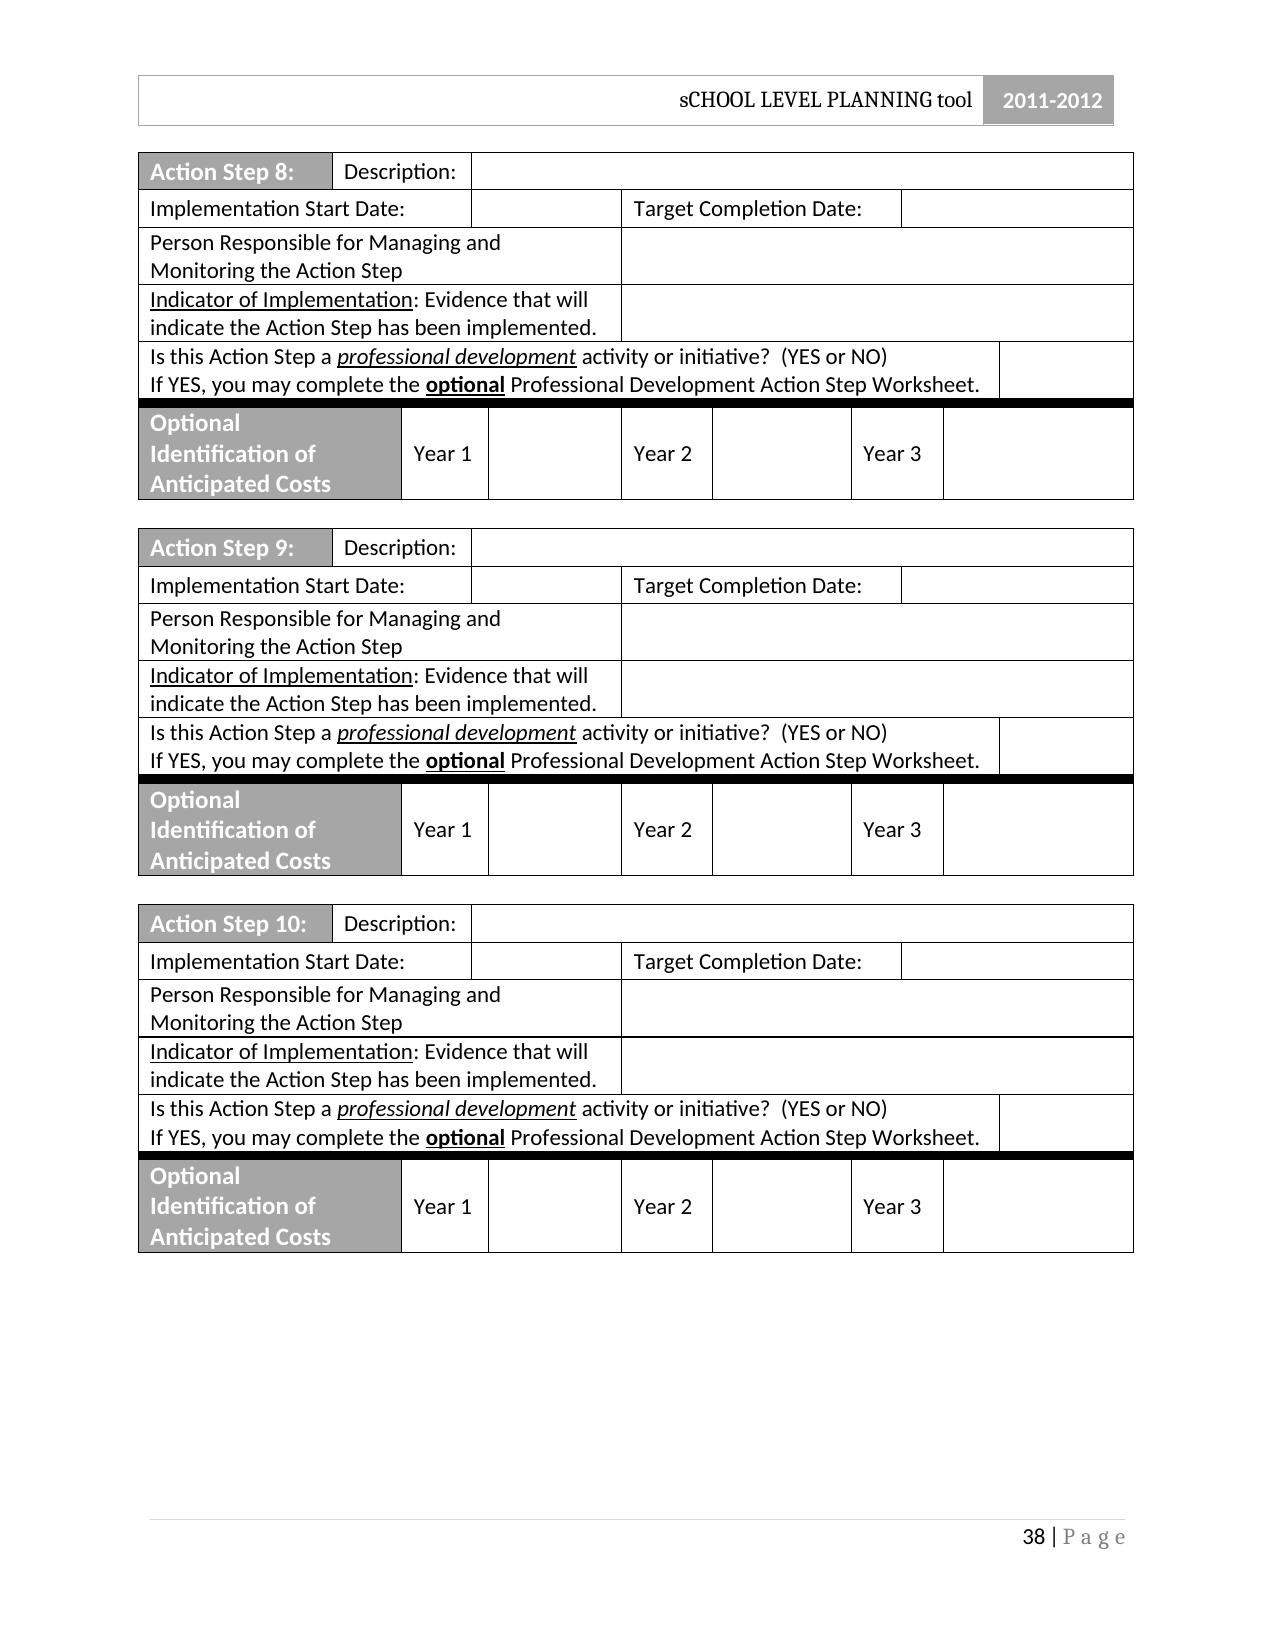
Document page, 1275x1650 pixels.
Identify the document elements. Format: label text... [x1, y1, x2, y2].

table_cell Implementation Start Date: [139, 567, 471, 603]
table_header [472, 153, 1133, 189]
table_cell Year 3 [852, 784, 943, 875]
table_cell [902, 190, 1133, 227]
table_cell [713, 784, 851, 875]
table_cell [902, 943, 1133, 979]
table_header [472, 905, 1133, 942]
table_cell Is this Action Step a professional development activity or initiative? (YES or NO) If YES, you may complete the optional Professional Development Action Step Worksheet. [139, 342, 999, 398]
table_cell [622, 604, 1133, 660]
table_header Action Step 8: [139, 153, 332, 189]
table_cell [622, 1038, 1133, 1093]
table_cell [622, 661, 1133, 717]
table_cell [472, 567, 621, 603]
table_cell [472, 943, 621, 979]
table_cell [1000, 342, 1133, 398]
table_cell Year 1 [402, 784, 488, 875]
table_cell Target Completion Date: [622, 943, 901, 979]
table_cell Year 3 [852, 1160, 943, 1252]
table_cell Optional Identification of Anticipated Costs [139, 408, 401, 499]
table_cell [622, 980, 1133, 1036]
table_cell Person Responsible for Managing and Monitoring the Action Step [139, 228, 621, 284]
table_cell [472, 190, 621, 227]
table_cell Implementation Start Date: [139, 943, 471, 979]
table_cell [489, 1160, 621, 1252]
table_cell Person Responsible for Managing and Monitoring the Action Step [139, 980, 621, 1036]
table_cell Implementation Start Date: [139, 190, 471, 227]
table_cell Target Completion Date: [622, 190, 901, 227]
table_cell [944, 784, 1133, 875]
table_header Description: [333, 905, 471, 942]
table_cell [1000, 718, 1133, 774]
table_cell Year 3 [852, 408, 943, 499]
table_cell Indicator of Implementation: Evidence that will indicate the Action Step has been implemented. [139, 285, 621, 341]
table_cell [944, 408, 1133, 499]
table_cell [944, 1160, 1133, 1252]
table_cell [902, 567, 1133, 603]
table_cell Year 1 [402, 408, 488, 499]
table_cell Year 2 [622, 408, 712, 499]
table_cell Year 2 [622, 1160, 712, 1252]
table_header Description: [333, 153, 471, 189]
table_cell [1000, 1095, 1133, 1151]
table_cell [489, 408, 621, 499]
table_cell [489, 784, 621, 875]
table_cell Optional Identification of Anticipated Costs [139, 784, 401, 875]
table_cell Year 2 [622, 784, 712, 875]
table_cell Is this Action Step a professional development activity or initiative? (YES or NO) If YES, you may complete the optional Professional Development Action Step Worksheet. [139, 1095, 999, 1151]
table_cell [622, 285, 1133, 341]
table_header Action Step 9: [139, 529, 332, 566]
table_cell Optional Identification of Anticipated Costs [139, 1160, 401, 1252]
table_cell Is this Action Step a professional development activity or initiative? (YES or NO) If YES, you may complete the optional Professional Development Action Step Worksheet. [139, 718, 999, 774]
table_cell [713, 1160, 851, 1252]
table_cell Indicator of Implementation: Evidence that will indicate the Action Step has been implemented. [139, 661, 621, 717]
table_cell Indicator of Implementation: Evidence that will indicate the Action Step has been implemented. [139, 1038, 621, 1093]
table_header Action Step 10: [139, 905, 332, 942]
table_header Description: [333, 529, 471, 566]
table_cell [622, 228, 1133, 284]
table_cell Year 1 [402, 1160, 488, 1252]
table_cell [713, 408, 851, 499]
table_header [472, 529, 1133, 566]
table_cell Target Completion Date: [622, 567, 901, 603]
table_cell Person Responsible for Managing and Monitoring the Action Step [139, 604, 621, 660]
